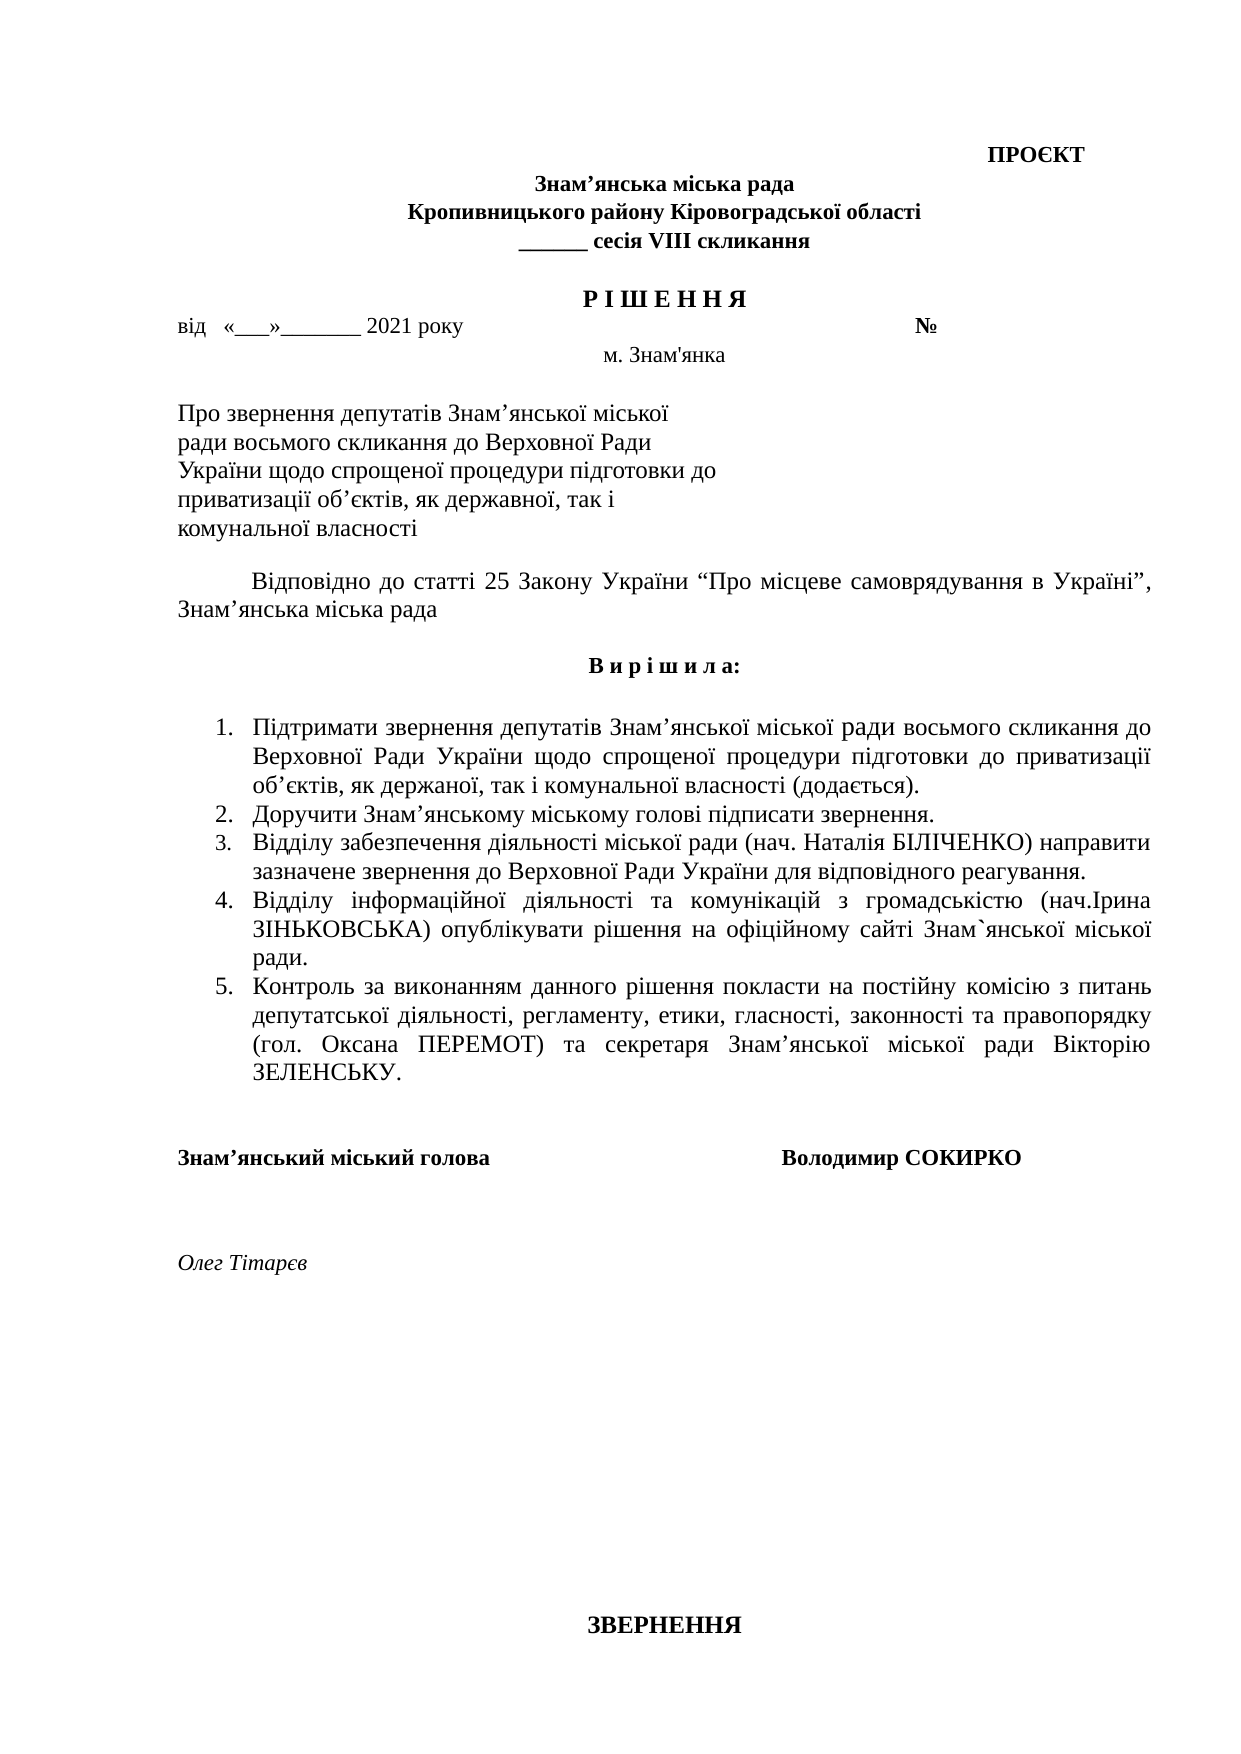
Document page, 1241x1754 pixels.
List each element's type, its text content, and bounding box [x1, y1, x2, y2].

list Доручити Знам’янському міському голові підписати звернення. [215, 799, 1152, 827]
text Олег Тітарєв [177, 1249, 1152, 1275]
text В и р і ш и л а: [177, 652, 1152, 679]
list Підтримати звернення депутатів Знам’янської міської ради восьмого скликання до Верховної Ради України щодо спрощеної процедури підготовки до приватизації об’єктів, як держаної, так і комунальної власності (додається). [215, 710, 1152, 799]
text Кропивницького району Кіровоградської області [177, 198, 1152, 225]
list Контроль за виконанням данного рішення покласти на постійну комісію з питань депутатської діяльності, регламенту, етики, гласності, законності та правопорядку (гол. Оксана ПЕРЕМОТ) та секретаря Знам’янської міської ради Вікторію ЗЕЛЕНСЬКУ. [215, 971, 1152, 1086]
text м. Знам'янка [177, 341, 1152, 367]
text Про звернення депутатів Знам’янської міської ради восьмого скликання до Верховної Ради України щодо спрощеної процедури підготовки до приватизації об’єктів, як державної, так і комунальної власності [177, 398, 723, 542]
text ЗВЕРНЕННЯ [177, 1611, 1152, 1639]
text Знам’янська міська рада [177, 170, 1152, 196]
list Відділу інформаційної діяльності та комунікацій з громадськістю (нач.Ірина ЗІНЬКОВСЬКА) опублікувати рішення на офіційному сайті Знам`янської міської ради. [215, 885, 1152, 971]
list Відділу забезпечення діяльності міської ради (нач. Наталія БІЛІЧЕНКО) направити зазначене звернення до Верховної Ради України для відповідного реагування. [215, 827, 1152, 885]
text Відповідно до статті 25 Закону України “Про місцеве самоврядування в Україні”, Знам’янська міська рада [177, 566, 1152, 623]
text від «___»_______ 2021 року № [177, 312, 1152, 339]
text ПРОЄКТ [177, 141, 1152, 168]
text ______ сесія VIII скликання [177, 227, 1152, 253]
subtitle Р І Ш Е Н Н Я [177, 284, 1152, 312]
text Знам’янський міський голова Володимир СОКИРКО [177, 1144, 1152, 1171]
